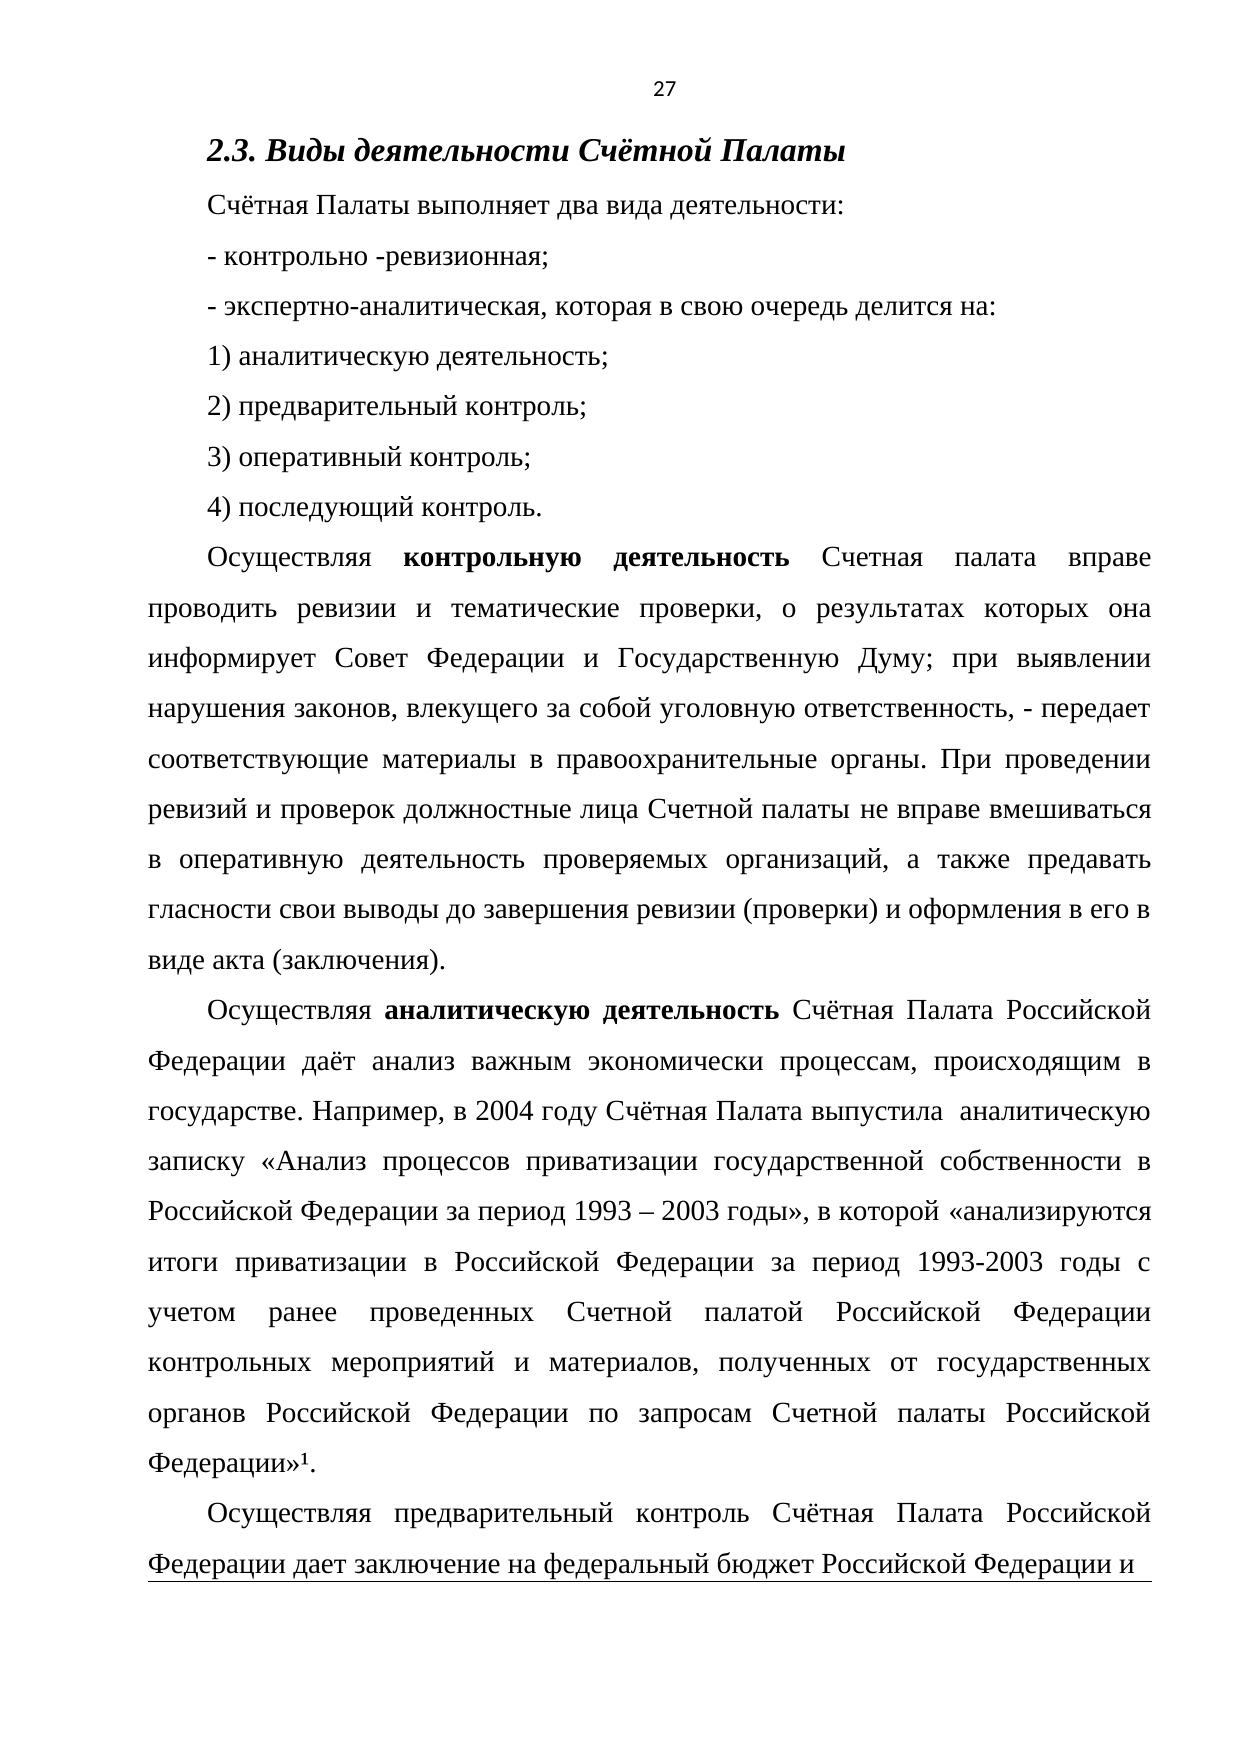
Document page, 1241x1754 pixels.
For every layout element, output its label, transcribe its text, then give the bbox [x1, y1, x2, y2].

text Счётная Палаты выполняет два вида деятельности: [148, 187, 1152, 221]
text 1) аналитическую деятельность; [148, 338, 1152, 372]
text 3) оперативный контроль; [148, 439, 1152, 472]
text - контрольно -ревизионная; [148, 238, 1152, 271]
text 4) последующий контроль. [148, 489, 1152, 523]
text Осуществляя контрольную деятельность Счетная палата вправе проводить ревизии и тематические проверки, о результатах которых она информирует Совет Федерации и Государственную Думу; при выявлении нарушения законов, влекущего за собой уголовную ответственность, - передает соответствующие материалы в правоохранительные органы. При проведении ревизий и проверок должностные лица Счетной палаты не вправе вмешиваться в оперативную деятельность проверяемых организаций, а также предавать гласности свои выводы до завершения ревизии (проверки) и оформления в его в виде акта (заключения). [148, 539, 1152, 976]
text - экспертно-аналитическая, которая в свою очередь делится на: [148, 288, 1152, 321]
text 2) предварительный контроль; [148, 388, 1152, 422]
text Осуществляя предварительный контроль Счётная Палата Российской Федерации дает заключение на федеральный бюджет Российской Федерации и [148, 1495, 1152, 1581]
text Осуществляя аналитическую деятельность Счётная Палата Российской Федерации даёт анализ важным экономически процессам, происходящим в государстве. Например, в 2004 году Счётная Палата выпустила аналитическую записку «Анализ процессов приватизации государственной собственности в Российской Федерации за период 1993 – 2003 годы», в которой «анализируются итоги приватизации в Российской Федерации за период 1993-2003 годы с учетом ранее проведенных Счетной палатой Российской Федерации контрольных мероприятий и материалов, полученных от государственных органов Российской Федерации по запросам Счетной палаты Российской Федерации»¹. [148, 992, 1152, 1479]
text 2.3. Виды деятельности Счётной Палаты [148, 130, 1152, 168]
